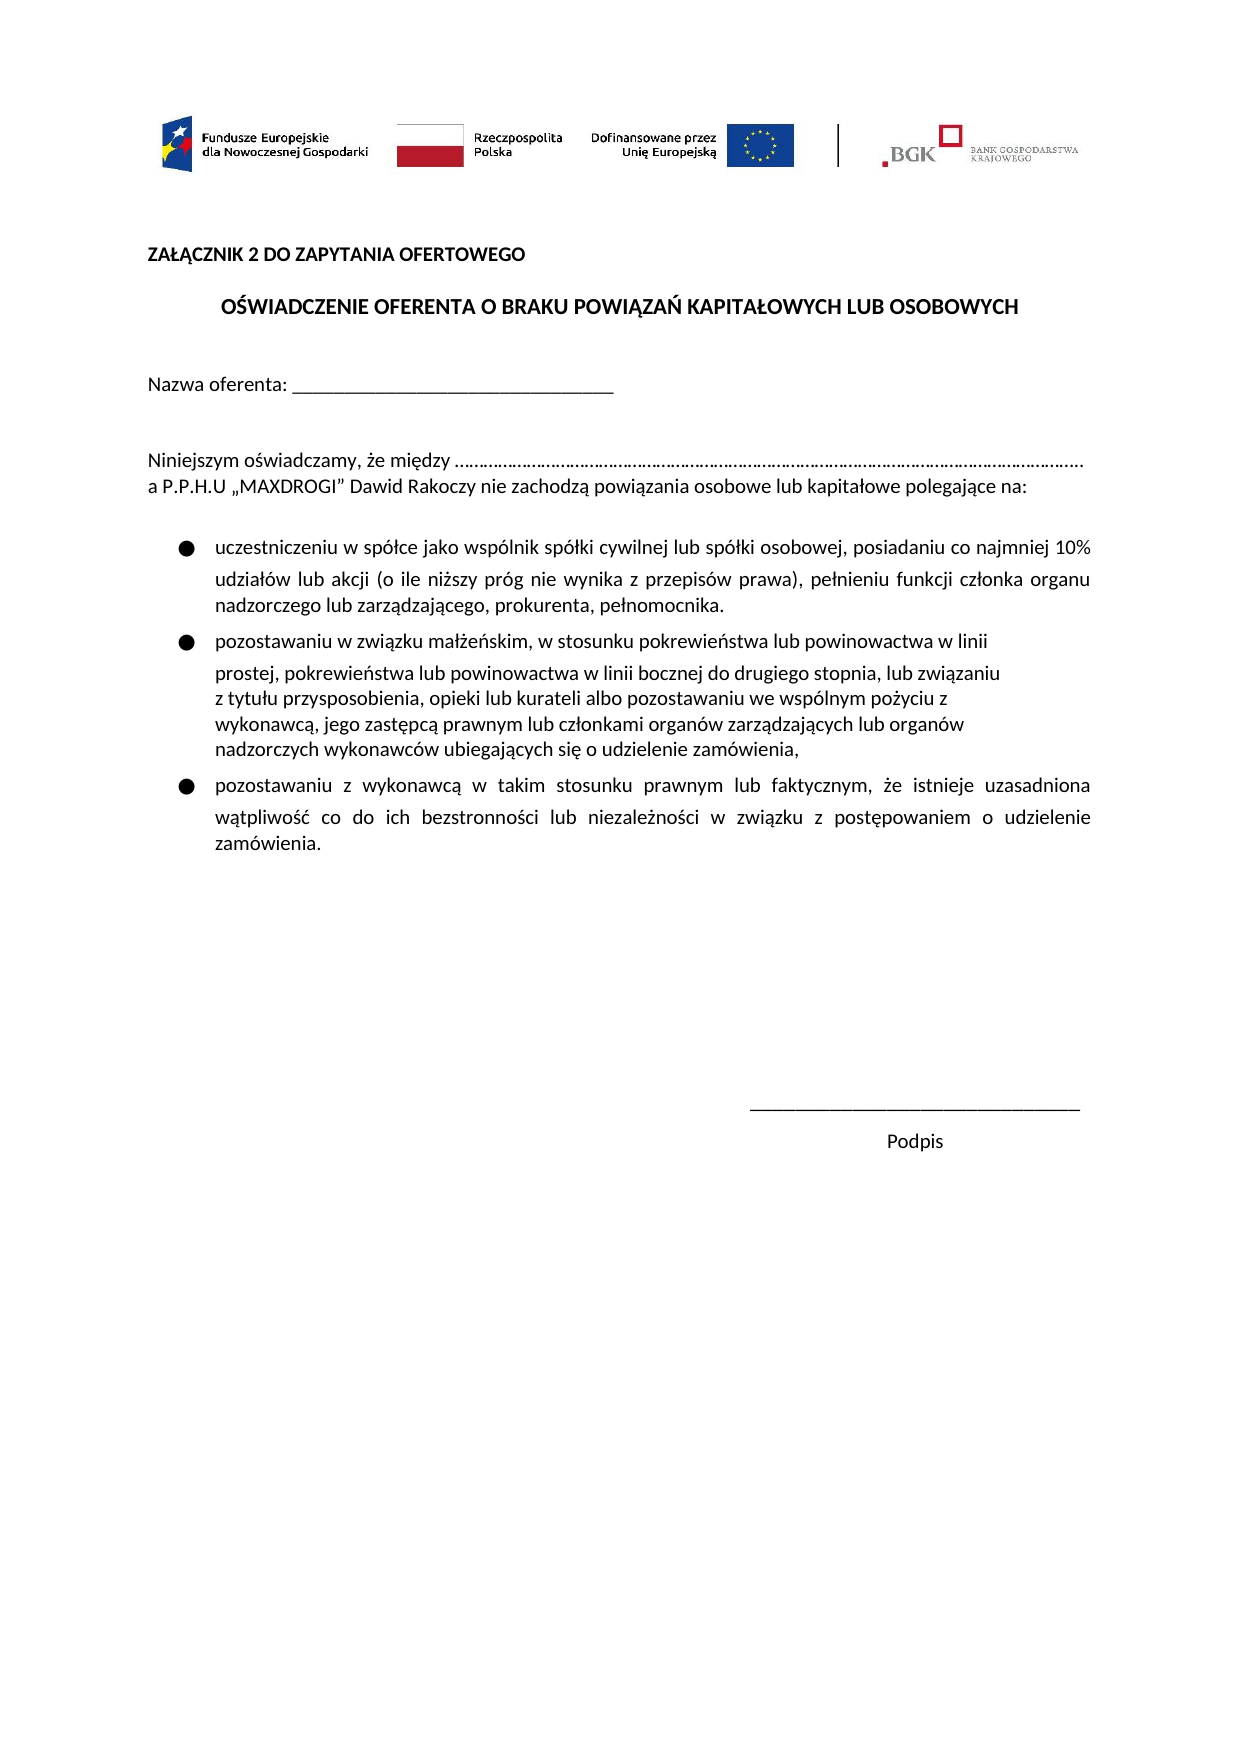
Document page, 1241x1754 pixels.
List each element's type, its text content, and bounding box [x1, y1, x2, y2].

text OŚWIADCZENIE OFERENTA O BRAKU POWIĄZAŃ KAPITAŁOWYCH LUB OSOBOWYCH [148, 292, 1092, 320]
text z tytułu przysposobienia, opieki lub kurateli albo pozostawaniu we wspólnym pożyciu z [215, 685, 1092, 711]
list pozostawaniu z wykonawcą w takim stosunku prawnym lub faktycznym, że istnieje uzasadniona wątpliwość co do ich bezstronności lub niezależności w związku z postępowaniem o udzielenie zamówienia. [177, 762, 1092, 883]
text Nazwa oferenta: _______________________________ [148, 371, 1092, 397]
text nadzorczych wykonawców ubiegających się o udzielenie zamówienia, [215, 736, 1092, 762]
text wykonawcą, jego zastępcą prawnym lub członkami organów zarządzających lub organów [215, 711, 1092, 736]
text prostej, pokrewieństwa lub powinowactwa w linii bocznej do drugiego stopnia, lub związaniu [215, 660, 1092, 685]
list uczestniczeniu w spółce jako wspólnik spółki cywilnej lub spółki osobowej, posiadaniu co najmniej 10% udziałów lub akcji (o ile niższy próg nie wynika z przepisów prawa), pełnieniu funkcji członka organu nadzorczego lub zarządzającego, prokurenta, pełnomocnika. [177, 524, 1092, 617]
text Podpis [738, 1128, 1092, 1154]
picture [147, 101, 1093, 186]
list pozostawaniu w związku małżeńskim, w stosunku pokrewieństwa lub powinowactwa w linii [177, 617, 1092, 660]
text ZAŁĄCZNIK 2 DO ZAPYTANIA OFERTOWEGO [148, 241, 1092, 267]
text Niniejszym oświadczamy, że między ………………………………………………………………………………………………………………….. a P.P.H.U „MAXDROGI” Dawid Rakoczy nie zachodzą powiązania osobowe lub kapitałowe polegające na: [148, 447, 1092, 498]
text _____________________________ [738, 1086, 1092, 1114]
